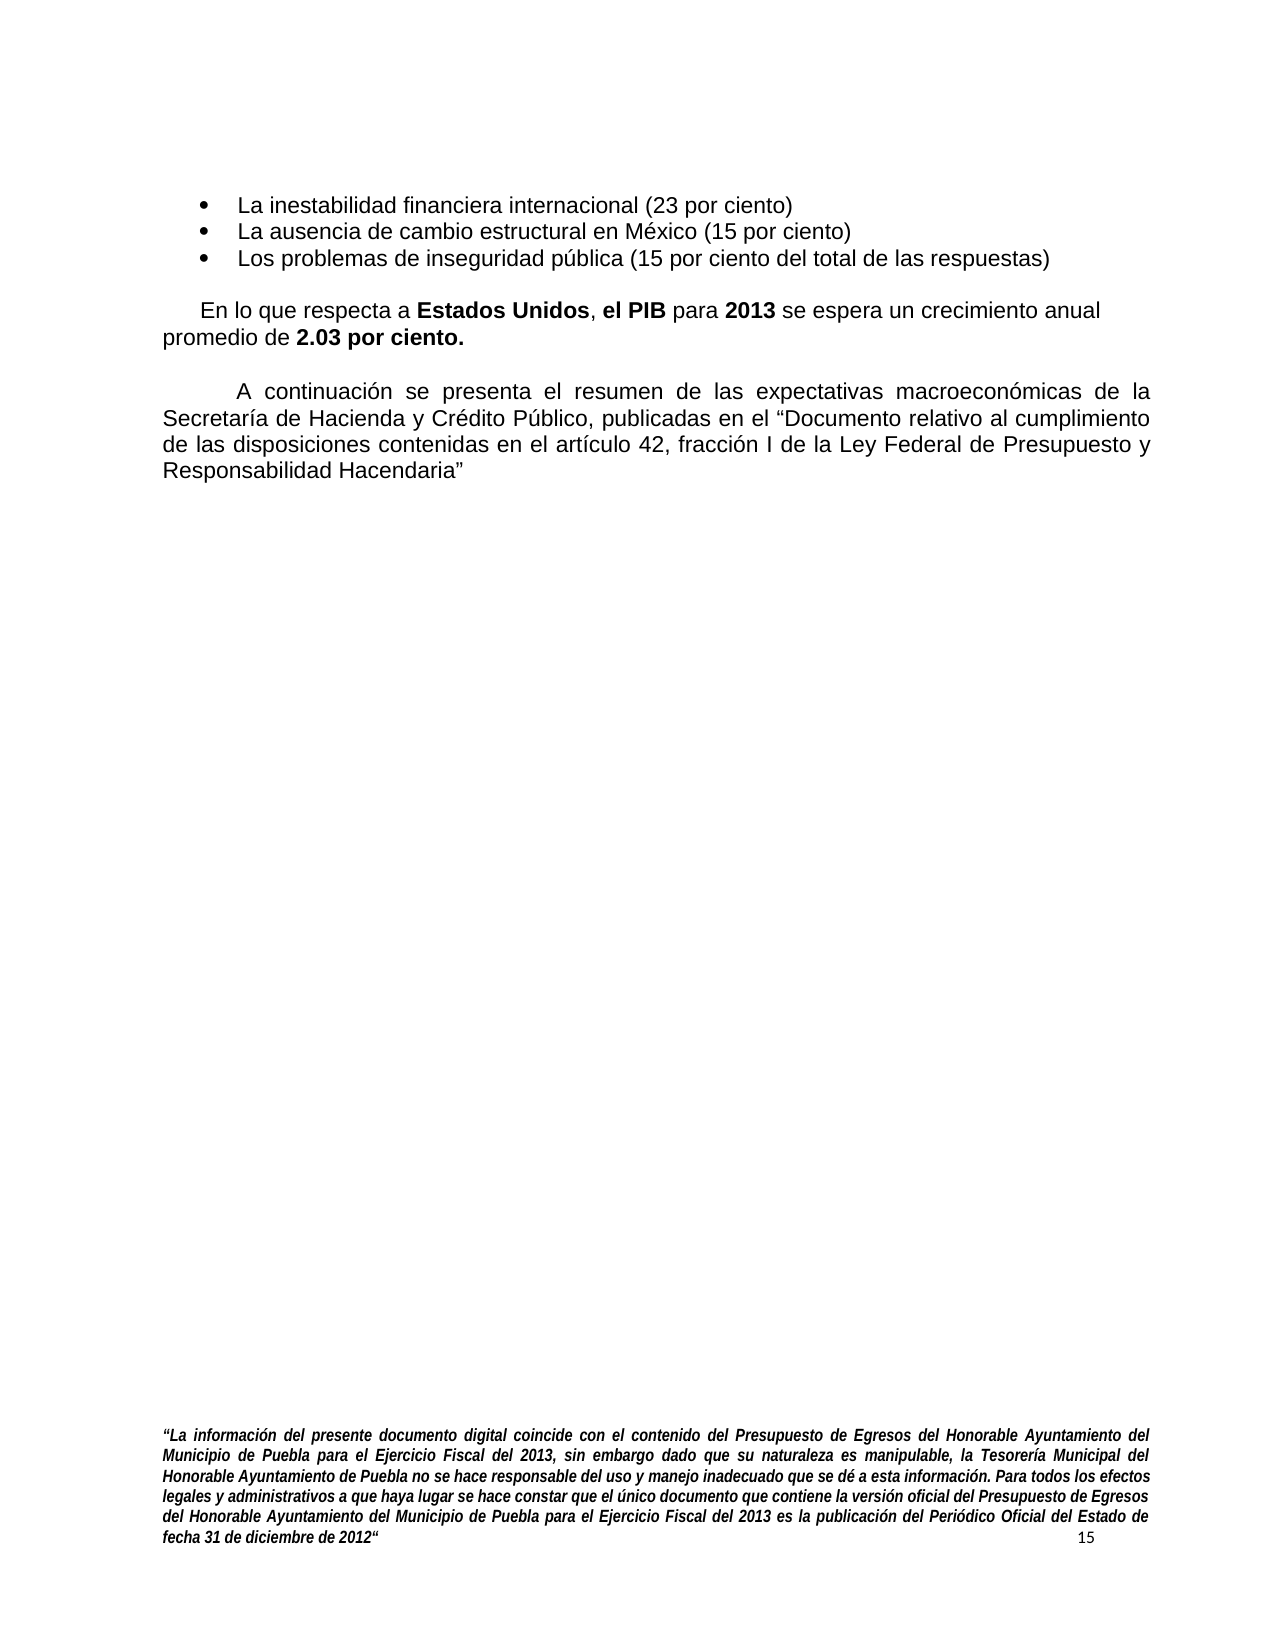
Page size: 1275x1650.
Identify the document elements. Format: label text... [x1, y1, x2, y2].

list La ausencia de cambio estructural en México (15 por ciento) [200, 218, 1152, 245]
list Los problemas de inseguridad pública (15 por ciento del total de las respuestas) [200, 245, 1152, 271]
list La inestabilidad financiera internacional (23 por ciento) [200, 192, 1152, 218]
text En lo que respecta a Estados Unidos, el PIB para 2013 se espera un crecimiento anual promedio de 2.03 por ciento. [162, 297, 1152, 350]
text A continuación se presenta el resumen de las expectativas macroeconómicas de la Secretaría de Hacienda y Crédito Público, publicadas en el “Documento relativo al cumplimiento de las disposiciones contenidas en el artículo 42, fracción I de la Ley Federal de Presupuesto y Responsabilidad Hacendaria” [162, 378, 1152, 483]
